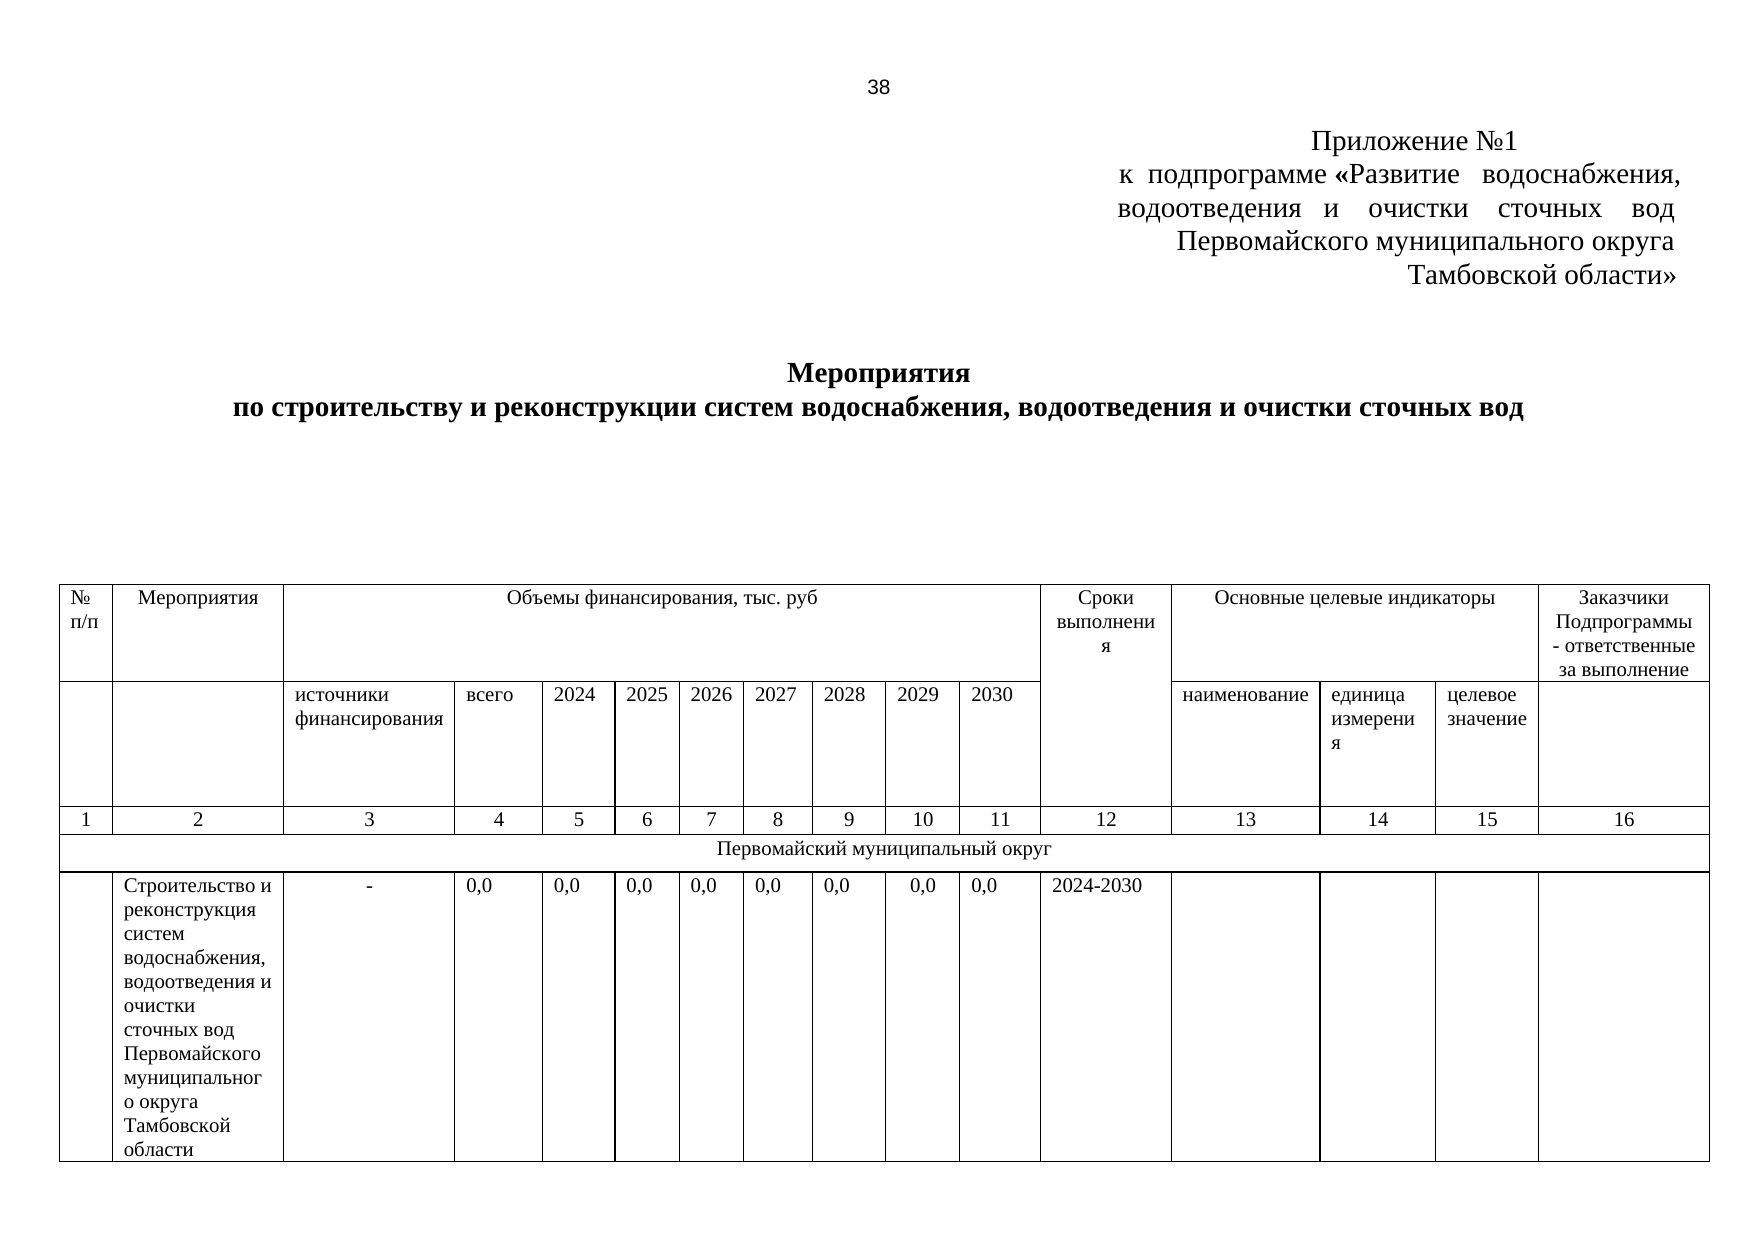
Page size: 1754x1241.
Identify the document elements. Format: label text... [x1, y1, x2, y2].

table_cell 13 [1172, 807, 1319, 834]
table_cell 2 [113, 807, 283, 834]
table_cell 0,0 [455, 873, 542, 1161]
text Тамбовской области» [59, 257, 1698, 291]
table_header Мероприятия [113, 585, 283, 681]
table_header № п/п [60, 585, 112, 681]
table_cell 3 [284, 807, 454, 834]
table_cell 2024-2030 [1041, 873, 1171, 1161]
table_cell 6 [616, 807, 679, 834]
table_header Объемы финансирования, тыс. руб [284, 585, 1040, 681]
table_cell 2030 [960, 682, 1040, 806]
table_cell 0,0 [616, 873, 679, 1161]
table_cell 0,0 [543, 873, 614, 1161]
table_cell 0,0 [960, 873, 1040, 1161]
table_cell [1172, 873, 1319, 1161]
table_cell всего [455, 682, 542, 806]
table_cell [1321, 873, 1435, 1161]
table_cell 15 [1436, 807, 1538, 834]
table_cell по строительству и реконструкции систем водоснабжения, водоотведения и очистки сточных вод [59, 389, 1698, 487]
table_cell единица измерения [1321, 682, 1435, 806]
table_cell 5 [543, 807, 614, 834]
text водоотведения и очистки сточных вод [59, 190, 1698, 223]
table_cell 0,0 [744, 873, 812, 1161]
table_cell 2027 [744, 682, 812, 806]
table_cell 2025 [616, 682, 679, 806]
table_cell 16 [1539, 807, 1709, 834]
table_cell 2026 [680, 682, 743, 806]
table_cell Первомайский муниципальный округ [60, 835, 1709, 871]
table_cell Строительство и реконструкция систем водоснабжения, водоотведения и очистки сточных вод Первомайского муниципального округа Тамбовской области [113, 873, 283, 1161]
table_cell 9 [813, 807, 885, 834]
table_cell 8 [744, 807, 812, 834]
text Приложение №1 [59, 123, 1698, 156]
table_cell [1436, 873, 1538, 1161]
text к подпрограмме «Развитие водоснабжения, [1327, 156, 1698, 190]
table_cell источники финансирования [284, 682, 454, 806]
table_cell 2029 [886, 682, 959, 806]
table_cell 1 [60, 807, 112, 834]
table_cell 14 [1321, 807, 1435, 834]
table_cell [113, 682, 283, 806]
table_cell 0,0 [813, 873, 885, 1161]
table_cell [1539, 873, 1709, 1161]
table_cell 2024 [543, 682, 614, 806]
table_cell [60, 873, 112, 1161]
table_header Сроки выполнения [1041, 585, 1171, 806]
table_cell [60, 682, 112, 806]
table_cell 12 [1041, 807, 1171, 834]
table_cell 10 [886, 807, 959, 834]
table_cell 7 [680, 807, 743, 834]
table_cell [1539, 682, 1709, 806]
table_cell целевое значение [1436, 682, 1538, 806]
table_cell - [284, 873, 454, 1161]
text Первомайского муниципального округа [59, 223, 1698, 257]
table_cell 11 [960, 807, 1040, 834]
table_cell 0,0 [680, 873, 743, 1161]
table_cell 4 [455, 807, 542, 834]
table_cell 0,0 [886, 873, 959, 1161]
text к подпрограмме «Развитие водоснабжения, [59, 156, 1148, 190]
table_header Заказчики Подпрограммы - ответственные за выполнение [1539, 585, 1709, 681]
table_cell наименование [1172, 682, 1319, 806]
table_header Основные целевые индикаторы [1172, 585, 1538, 681]
table_header Мероприятия [59, 322, 1698, 389]
table_cell 2028 [813, 682, 885, 806]
